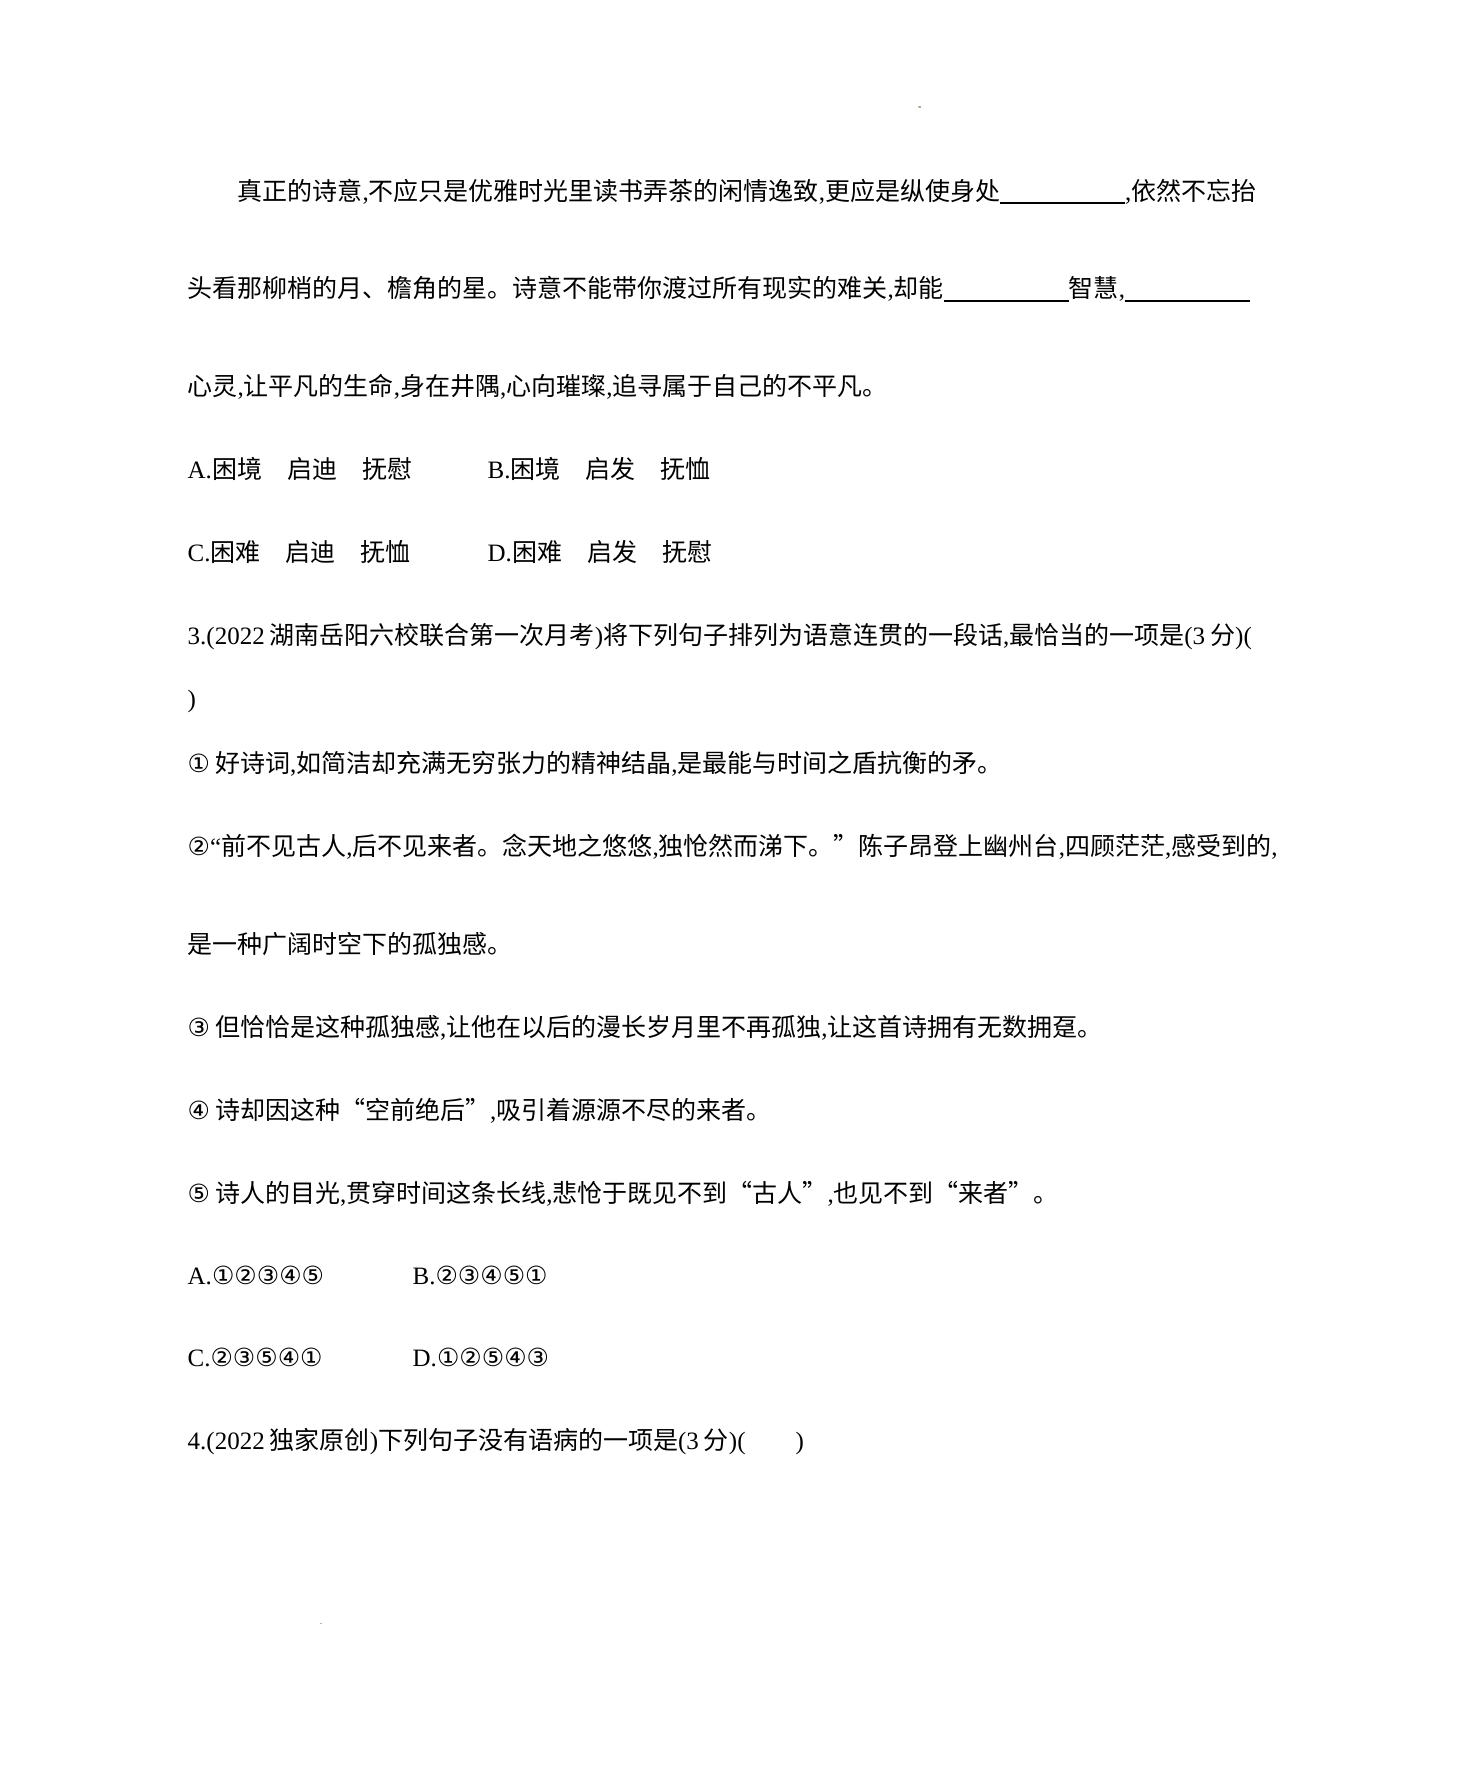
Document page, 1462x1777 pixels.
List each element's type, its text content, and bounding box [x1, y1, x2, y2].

text 真正的诗意,不应只是优雅时光里读书弄茶的闲情逸致,更应是纵使身处 ,依然不忘抬头看那柳梢的月、檐角的星。诗意不能带你渡过所有现实的难关,却能 智慧, 心灵,让平凡的生命,身在井隅,心向璀璨,追寻属于自己的不平凡。 [187, 157, 1274, 417]
text ⑤诗人的目光,贯穿时间这条长线,悲怆于既见不到“古人”,也见不到“来者”。 [187, 1159, 1274, 1224]
text A.困境 启迪 抚慰 B.困境 启发 抚恤 [187, 435, 1274, 500]
text 3.(2022湖南岳阳六校联合第一次月考)将下列句子排列为语意连贯的一段话,最恰当的一项是(3分)( ) [187, 601, 1274, 715]
text C.困难 启迪 抚恤 D.困难 启发 抚慰 [187, 518, 1274, 583]
text ②“前不见古人,后不见来者。念天地之悠悠,独怆然而涕下。”陈子昂登上幽州台,四顾茫茫,感受到的,是一种广阔时空下的孤独感。 [187, 812, 1274, 975]
text A.①②③④⑤ B.②③④⑤① [187, 1242, 1274, 1307]
text 4.(2022独家原创)下列句子没有语病的一项是(3分)( ) [187, 1406, 1274, 1471]
text ④诗却因这种“空前绝后”,吸引着源源不尽的来者。 [187, 1076, 1274, 1141]
text C.②③⑤④① D.①②⑤④③ [187, 1324, 1274, 1389]
text ①好诗词,如简洁却充满无穷张力的精神结晶,是最能与时间之盾抗衡的矛。 [187, 729, 1274, 794]
text ③但恰恰是这种孤独感,让他在以后的漫长岁月里不再孤独,让这首诗拥有无数拥趸。 [187, 993, 1274, 1058]
